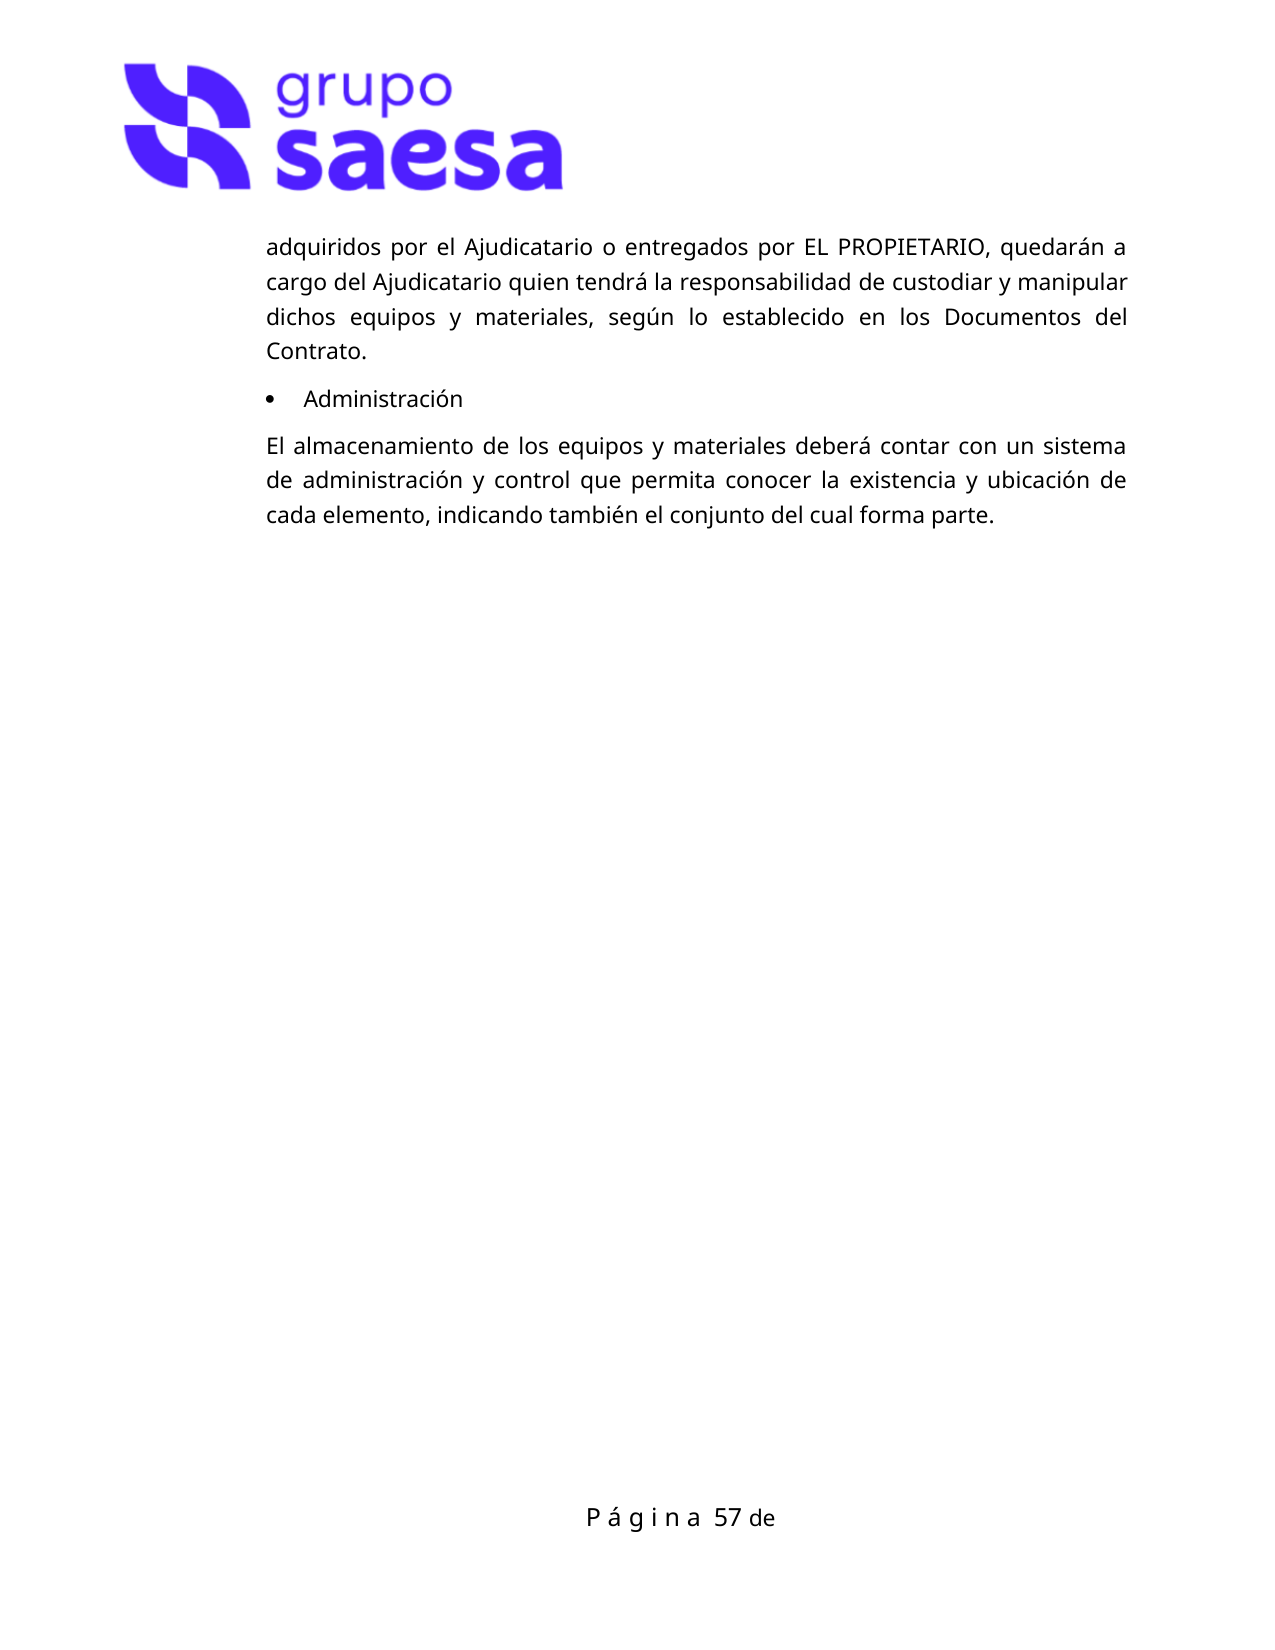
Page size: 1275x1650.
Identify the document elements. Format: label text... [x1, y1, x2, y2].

list Administración [266, 383, 1162, 414]
picture [112, 54, 569, 195]
text El almacenamiento de los equipos y materiales deberá contar con un sistema de administración y control que permita conocer la existencia y ubicación de cada elemento, indicando también el conjunto del cual forma parte. [266, 430, 1128, 530]
